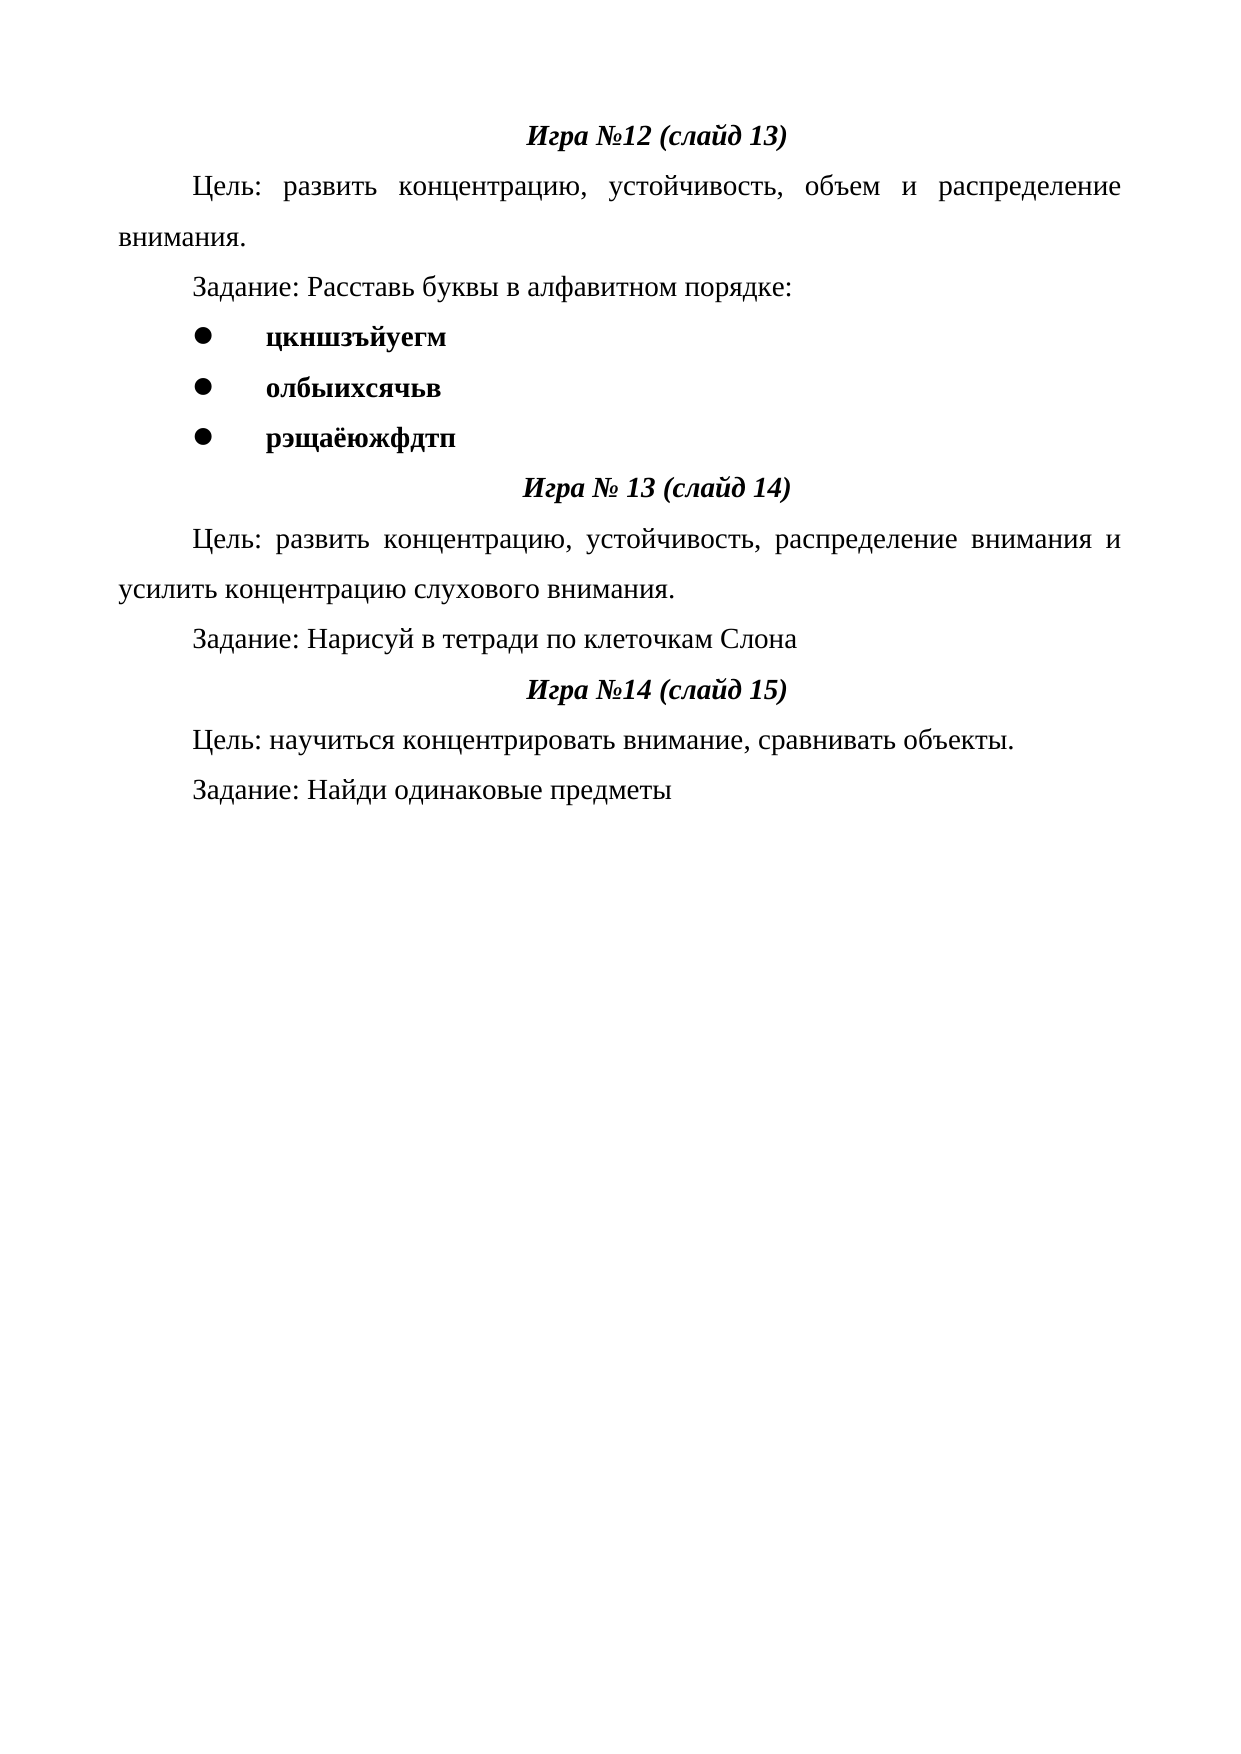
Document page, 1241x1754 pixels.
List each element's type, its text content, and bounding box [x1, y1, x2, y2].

text Задание: Найди одинаковые предметы [118, 772, 1122, 806]
list рэщаёюжфдтп [118, 420, 1122, 454]
list цкншзъйуегм [118, 319, 1122, 353]
text Задание: Расставь буквы в алфавитном порядке: [118, 269, 1122, 303]
text Игра № 13 (слайд 14) [118, 471, 1122, 504]
list олбыихсячьв [118, 370, 1122, 403]
text Игра №12 (слайд 13) [118, 118, 1122, 152]
text Задание: Нарисуй в тетради по клеточкам Слона [118, 622, 1122, 655]
text Цель: развить концентрацию, устойчивость, распределение внимания и усилить концентрацию слухового внимания. [118, 521, 1122, 605]
text Цель: развить концентрацию, устойчивость, объем и распределение внимания. [118, 168, 1122, 252]
text Цель: научиться концентрировать внимание, сравнивать объекты. [118, 722, 1122, 756]
text Игра №14 (слайд 15) [118, 672, 1122, 705]
